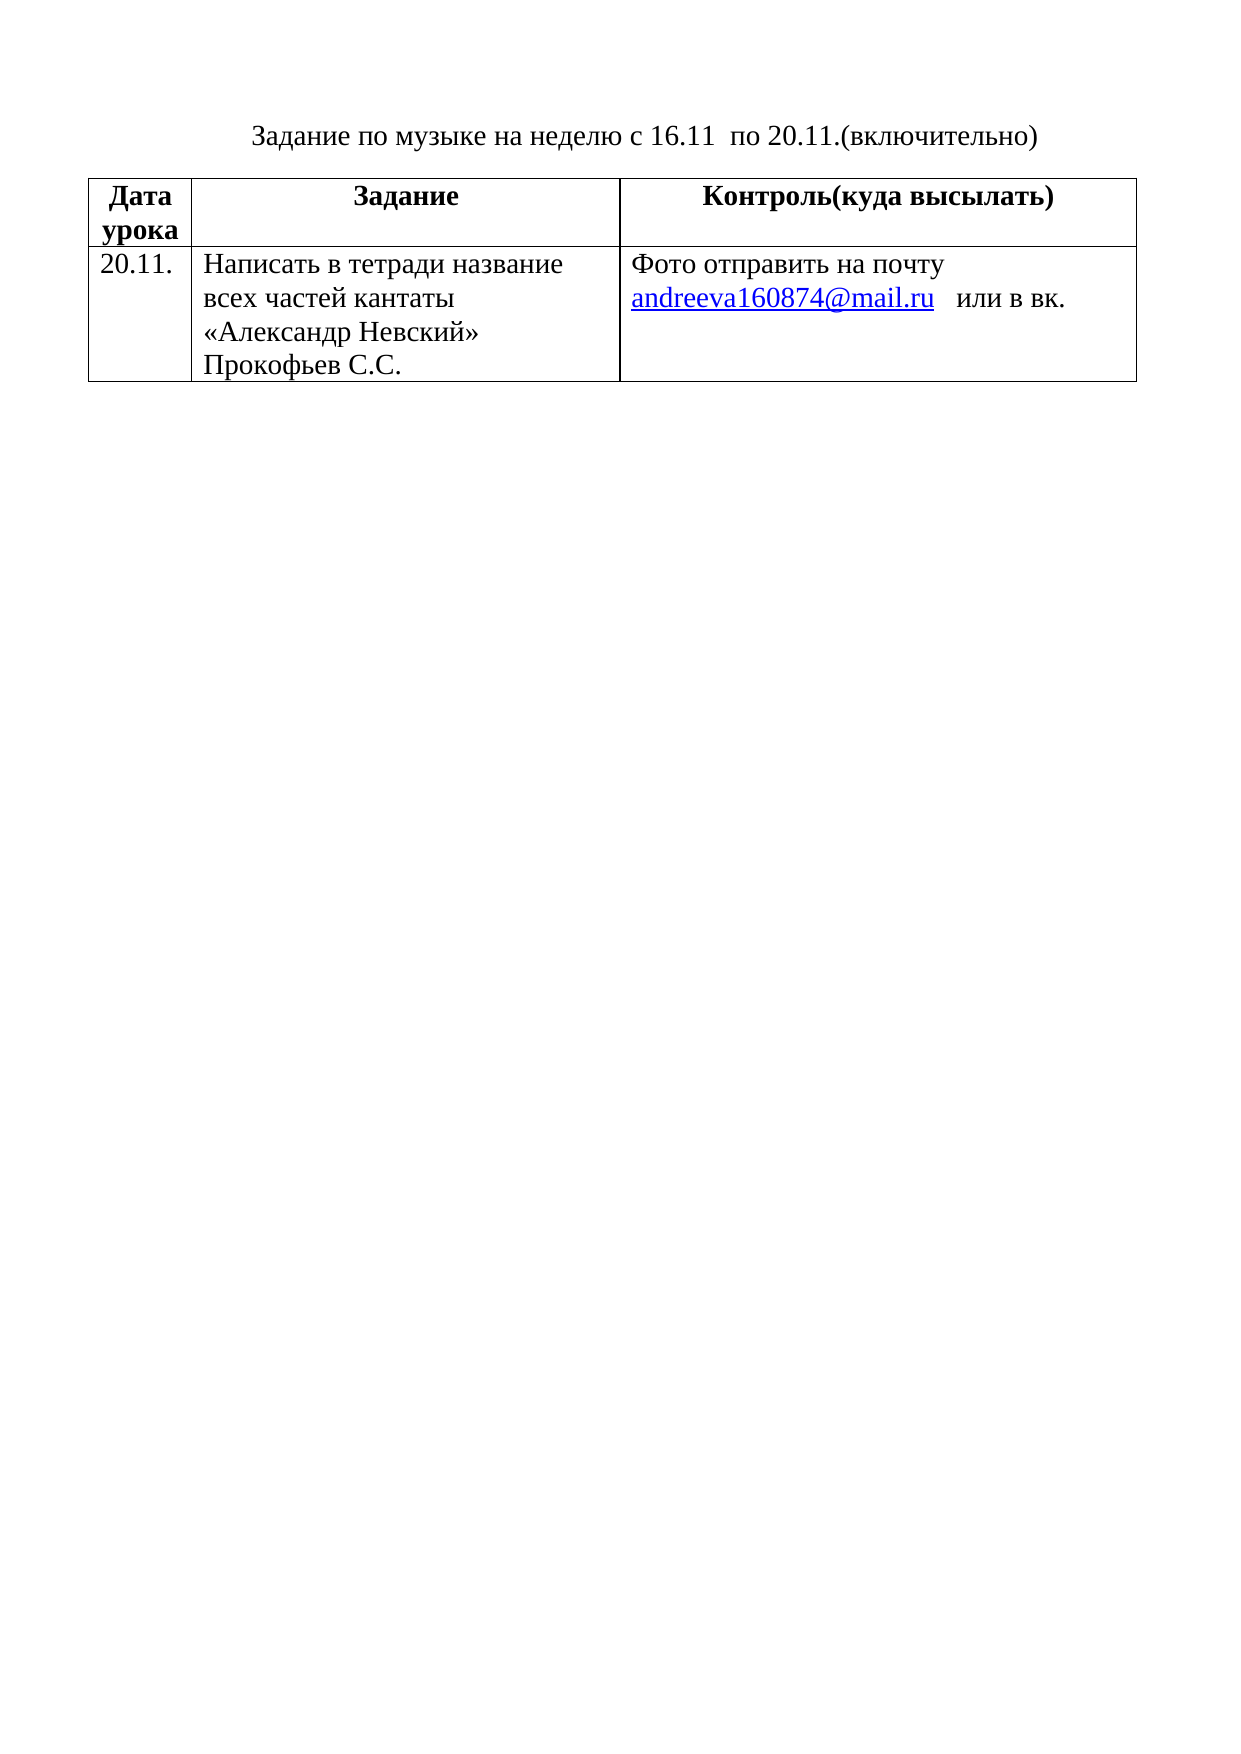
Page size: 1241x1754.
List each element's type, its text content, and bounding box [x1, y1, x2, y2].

table_cell Фото отправить на почту andreeva160874@mail.ru или в вк. [621, 247, 1136, 381]
text Задание по музыке на неделю с 16.11 по 20.11.(включительно) [177, 118, 1152, 152]
table_header Задание [192, 179, 619, 246]
table_cell Написать в тетради название всех частей кантаты «Александр Невский» Прокофьев С.С. [402, 247, 619, 381]
table_header Дата урока [89, 179, 191, 246]
table_cell 20.11. [89, 247, 191, 381]
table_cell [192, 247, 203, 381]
table_header Контроль(куда высылать) [621, 179, 1136, 246]
